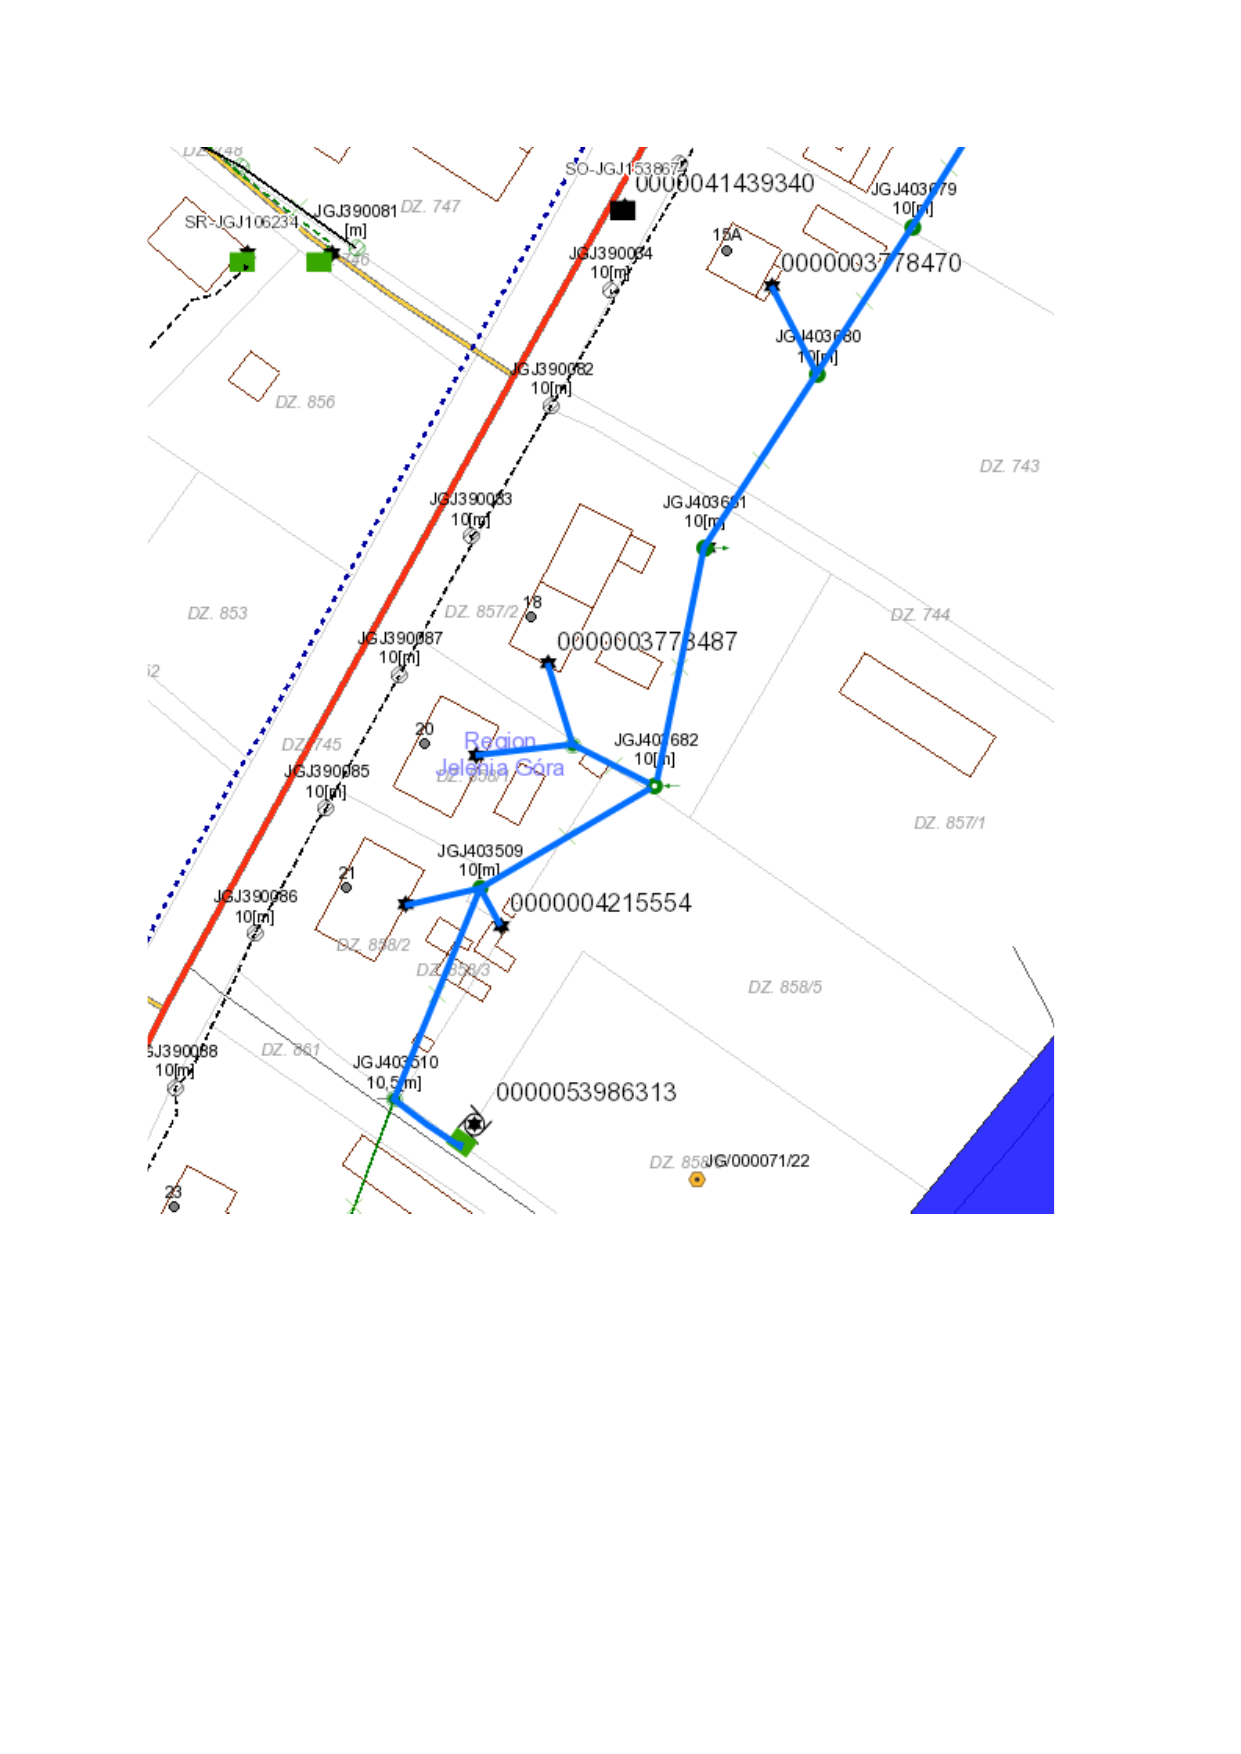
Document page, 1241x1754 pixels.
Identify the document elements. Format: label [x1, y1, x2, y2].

picture [147, 147, 1055, 1214]
